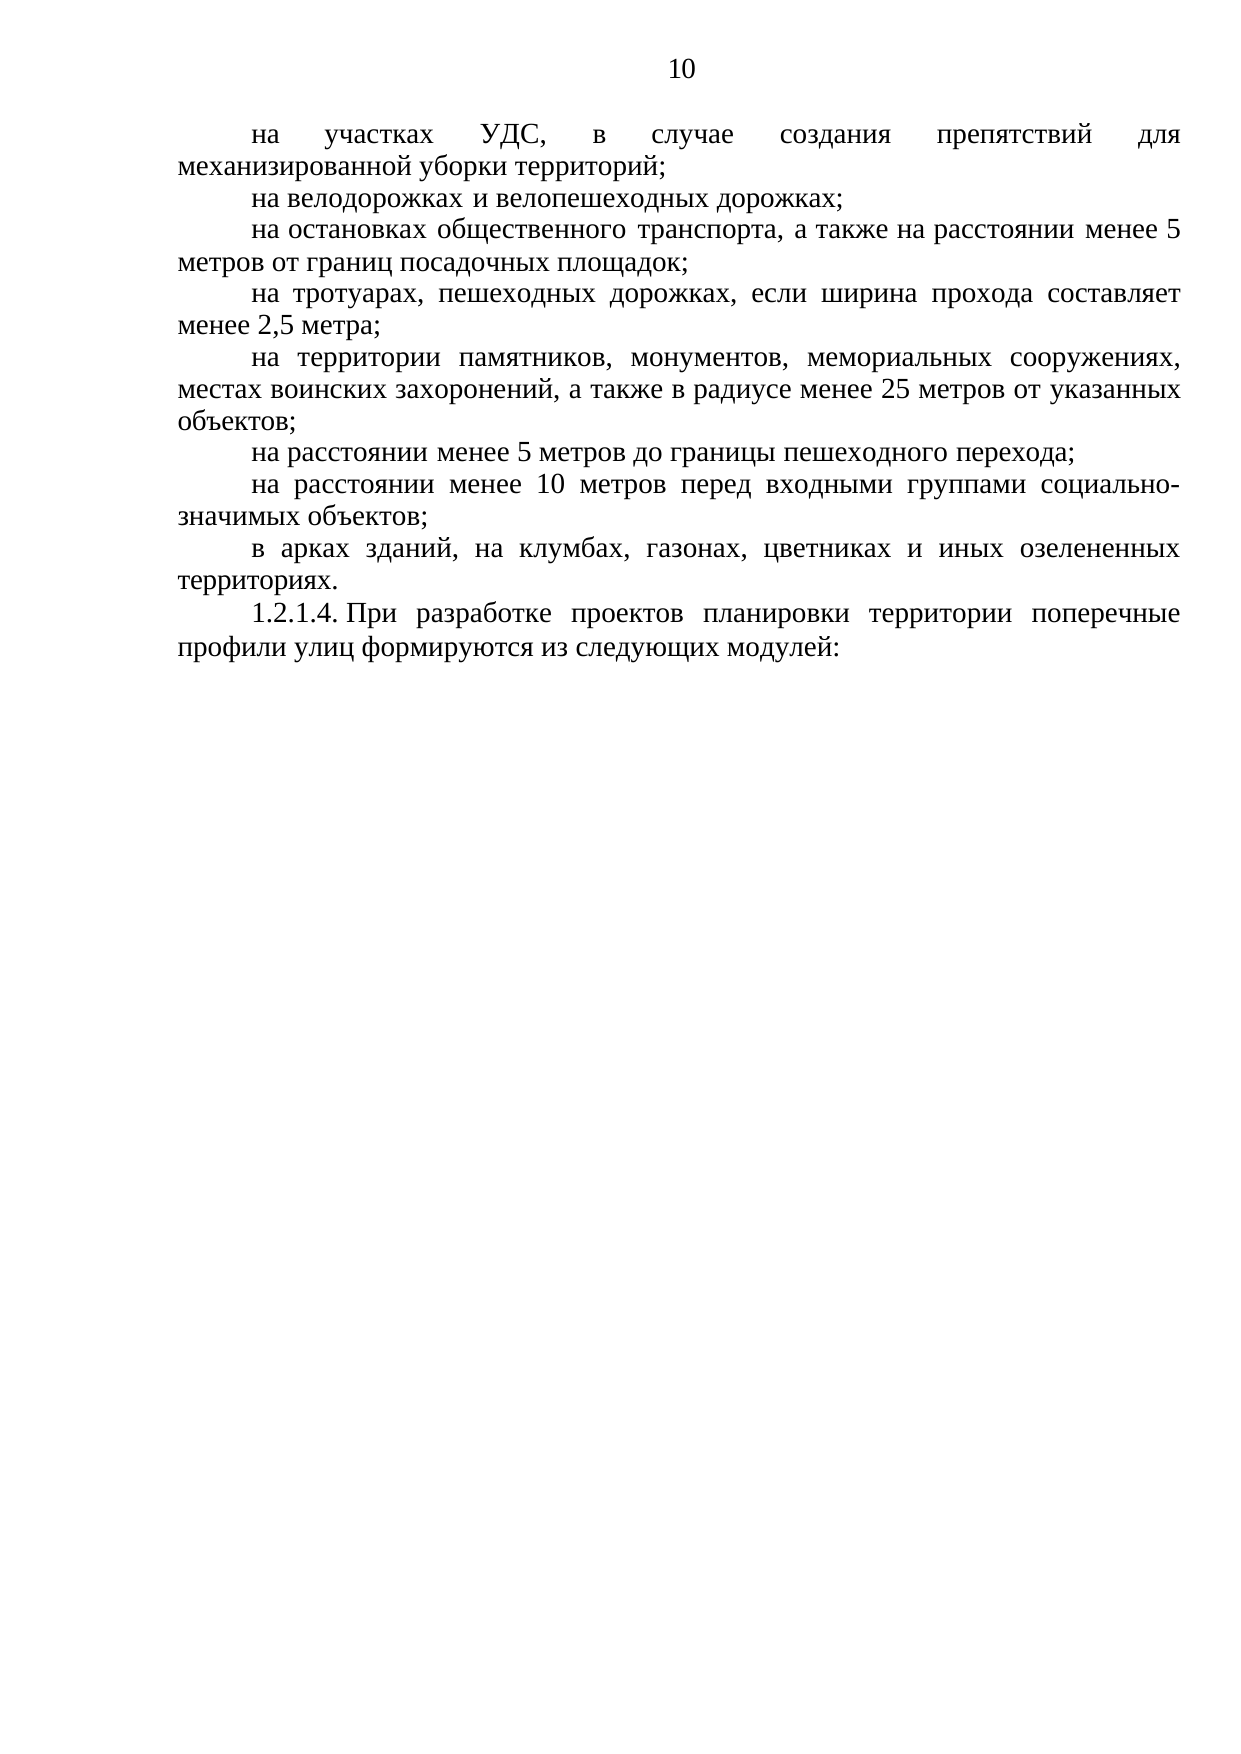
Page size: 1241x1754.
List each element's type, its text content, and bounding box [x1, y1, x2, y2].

text в арках зданий, на клумбах, газонах, цветниках и иных озелененных территориях. [177, 532, 1181, 595]
text на расстоянии менее 10 метров перед входными группами социально-значимых объектов; [177, 468, 1181, 532]
text на расстоянии менее 5 метров до границы пешеходного перехода; [177, 436, 1181, 468]
text на участках УДС, в случае создания препятствий для механизированной уборки территорий; [177, 118, 1181, 182]
text на тротуарах, пешеходных дорожках, если ширина прохода составляет менее 2,5 метра; [177, 277, 1181, 341]
text на территории памятников, монументов, мемориальных сооружениях, местах воинских захоронений, а также в радиусе менее 25 метров от указанных объектов; [177, 341, 1181, 436]
text на велодорожках и велопешеходных дорожках; [177, 182, 1181, 213]
text 1.2.1.4. При разработке проектов планировки территории поперечные профили улиц формируются из следующих модулей: [177, 595, 1181, 662]
text на остановках общественного транспорта, а также на расстоянии менее 5 метров от границ посадочных площадок; [177, 213, 1181, 277]
